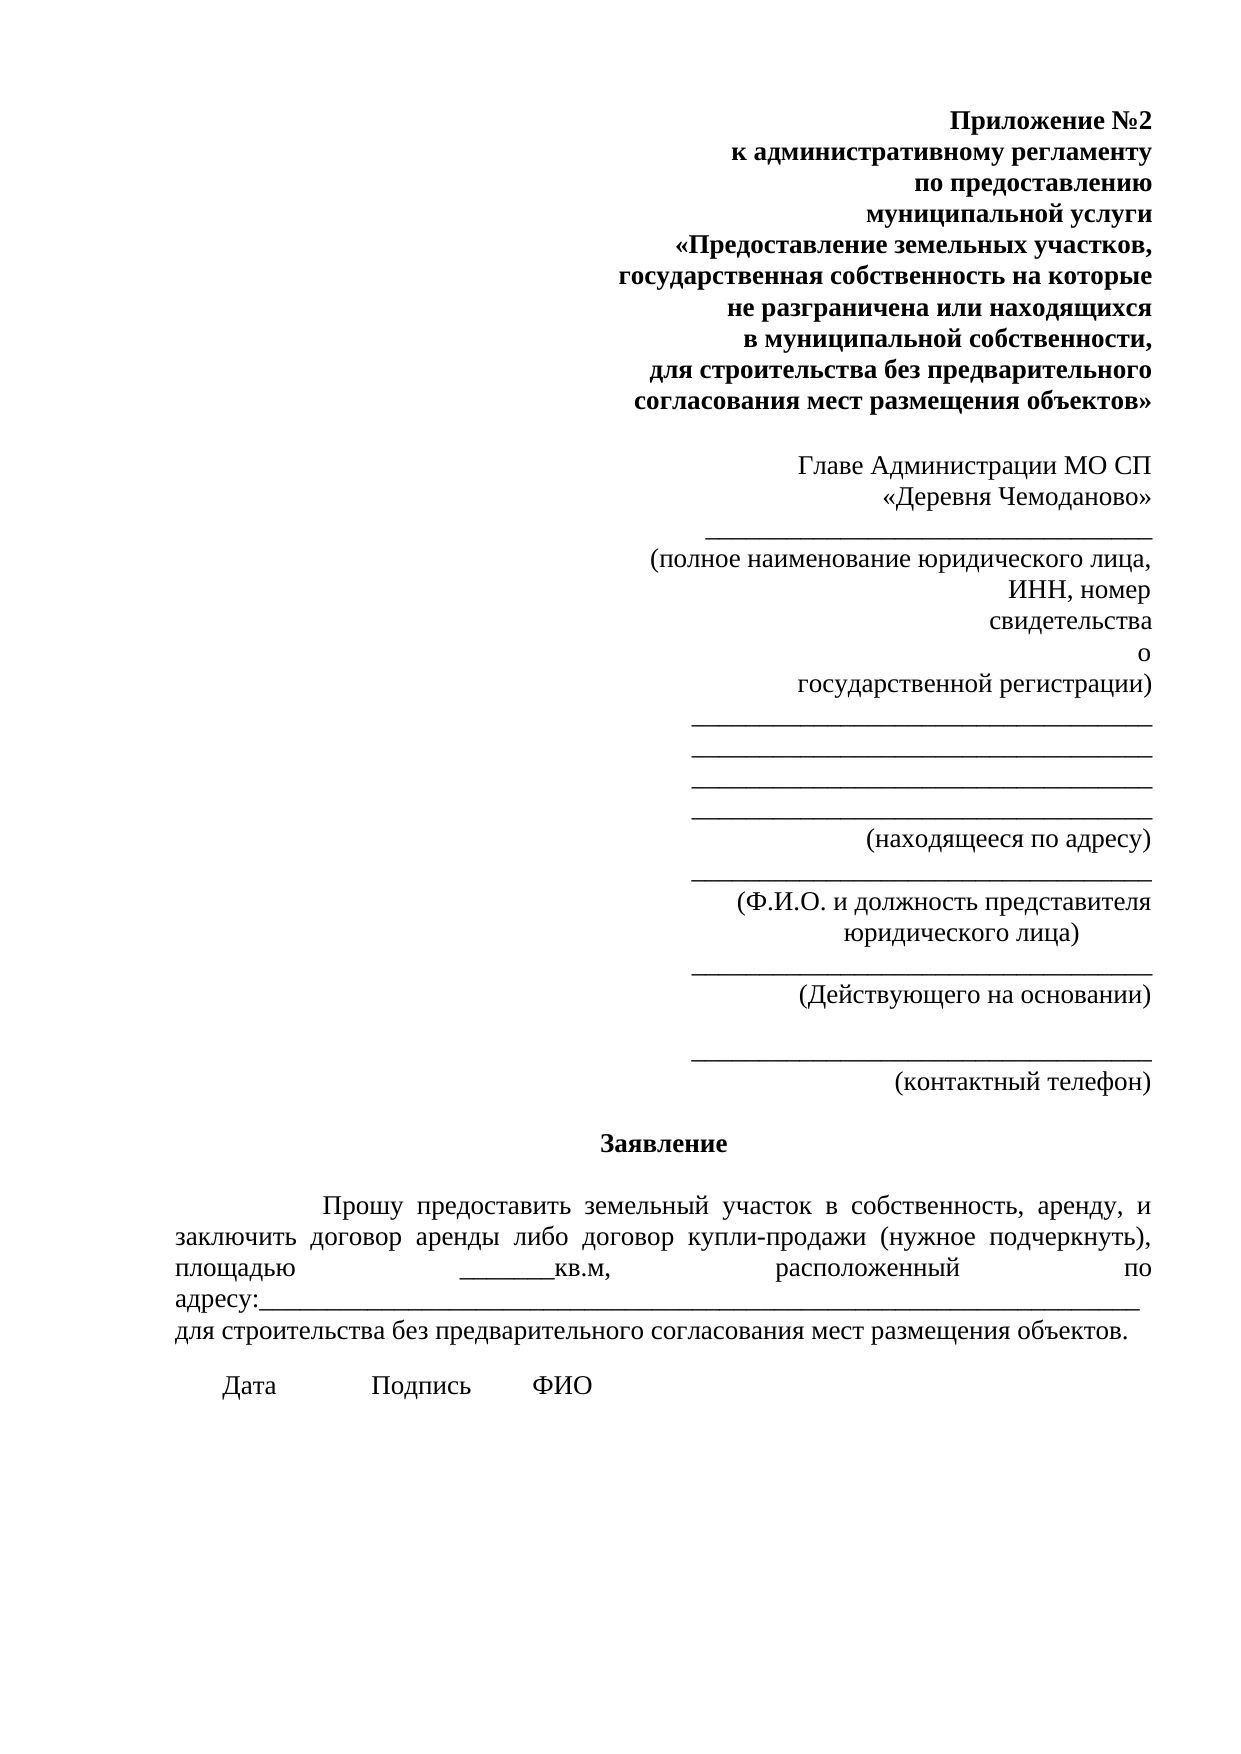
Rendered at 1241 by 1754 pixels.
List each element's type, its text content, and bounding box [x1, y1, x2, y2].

text __________________________________ [500, 698, 1152, 729]
text (Ф.И.О. и должность представителя [325, 885, 1152, 916]
text __________________________________ [500, 729, 1152, 760]
text (контактный телефон) [175, 1064, 1152, 1096]
text Заявление [175, 1127, 1152, 1158]
text __________________________________ [500, 760, 1152, 791]
text ИНН, номер свидетельства [175, 573, 1152, 636]
text (Действующего на основании) [175, 978, 1152, 1009]
text юридического лица) [325, 916, 1152, 947]
text для строительства без предварительного [175, 353, 1152, 384]
text Прошу предоставить земельный участок в собственность, аренду, и заключить договор аренды либо договор купли-продажи (нужное подчеркнуть), площадью _______кв.м, расположенный по адресу:_________________________________________________________________ для строительства без предварительного согласования мест размещения объектов. [175, 1189, 1152, 1345]
text по предоставлению [175, 166, 1152, 197]
text государственная собственность на которые [175, 259, 1152, 291]
text _________________________________ [514, 511, 1152, 542]
text __________________________________ [175, 1033, 1152, 1064]
text «Деревня Чемоданово» [514, 480, 1152, 511]
text о государственной регистрации) [175, 636, 1152, 698]
text __________________________________ [500, 791, 1152, 822]
text Дата Подпись ФИО [175, 1369, 1152, 1400]
text (находящееся по адресу) [175, 822, 1152, 854]
text в муниципальной собственности, [175, 322, 1152, 353]
text (полное наименование юридического лица, [175, 542, 1152, 573]
text Главе Администрации МО СП [426, 449, 1152, 480]
text Приложение №2 [751, 104, 1152, 135]
text __________________________________ [325, 947, 1152, 978]
text к административному регламенту [175, 135, 1152, 166]
text согласования мест размещения объектов» [175, 384, 1152, 415]
text «Предоставление земельных участков, [175, 228, 1152, 259]
text __________________________________ [175, 854, 1152, 885]
text не разграничена или находящихся [175, 291, 1152, 322]
text муниципальной услуги [175, 197, 1152, 228]
